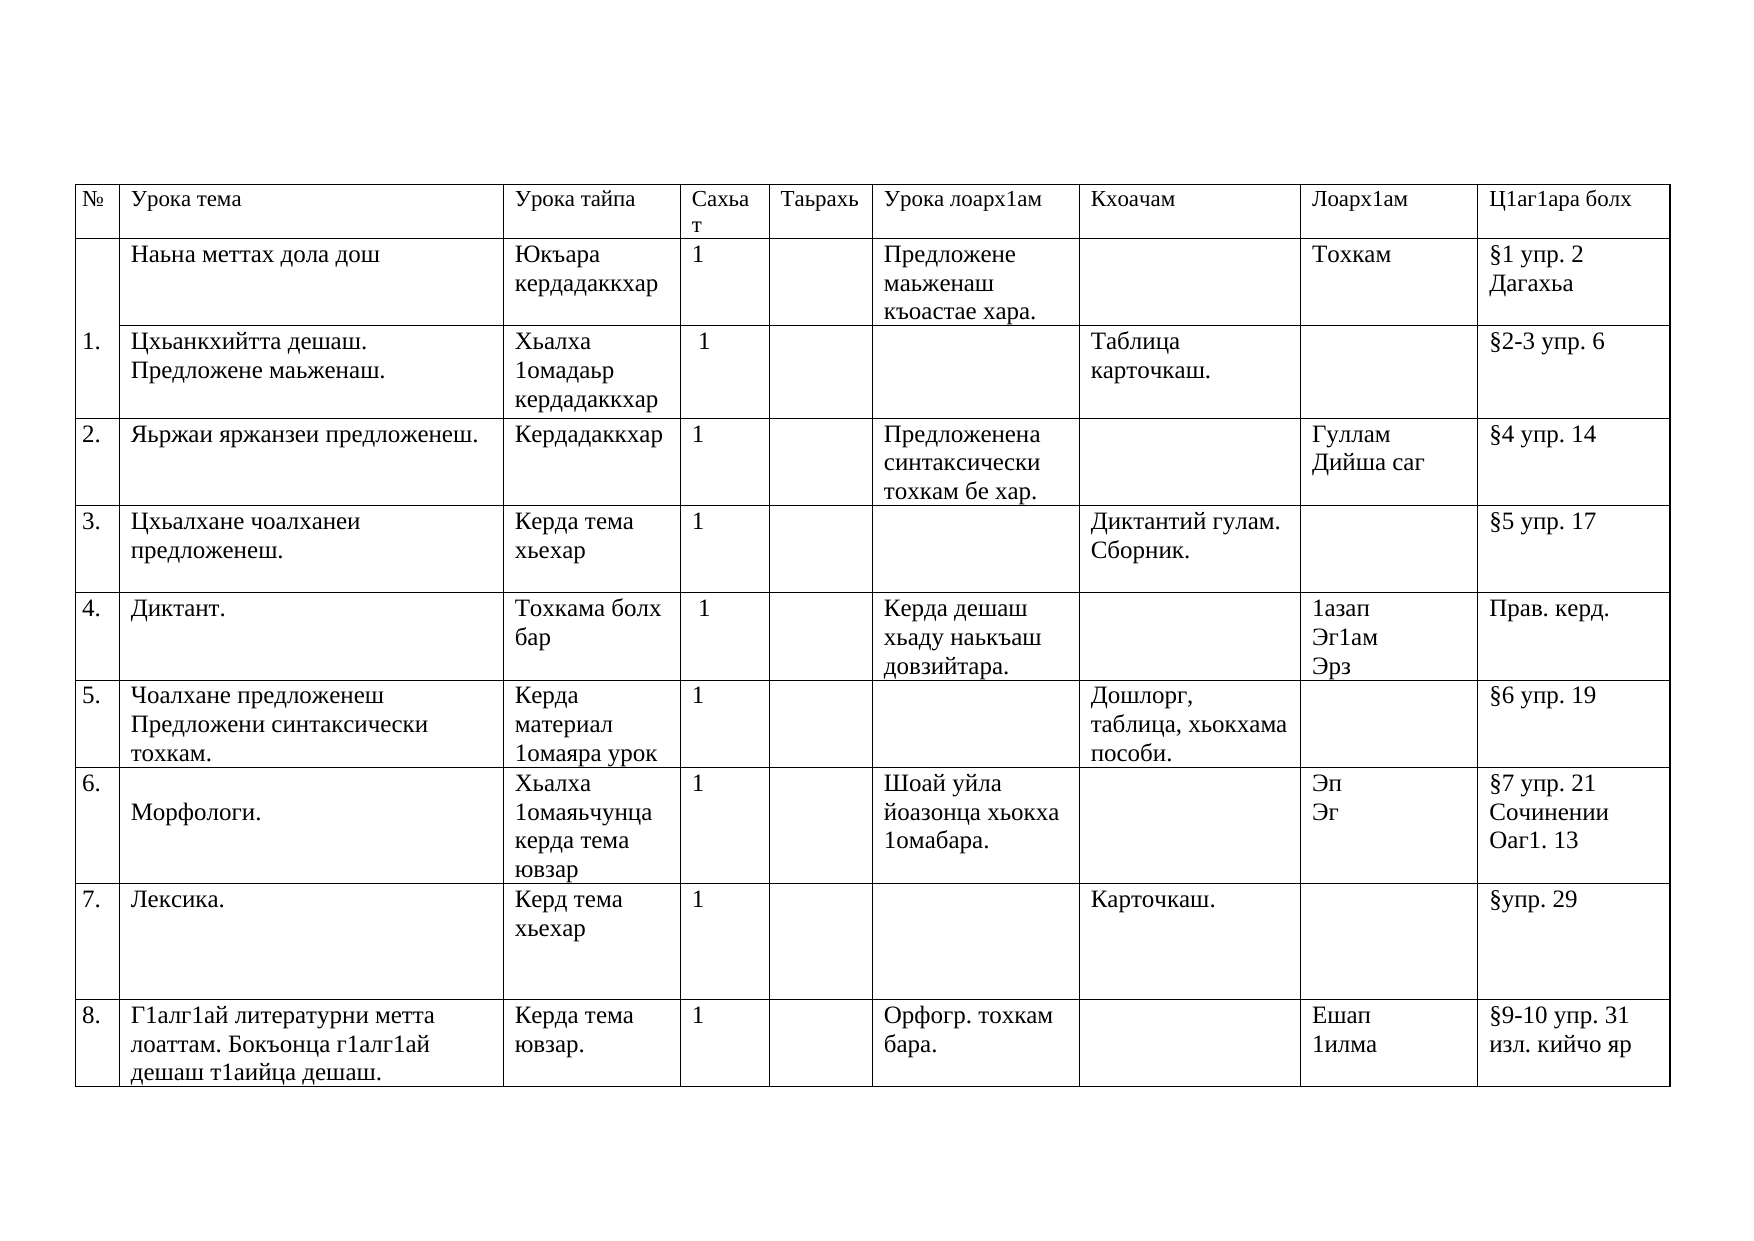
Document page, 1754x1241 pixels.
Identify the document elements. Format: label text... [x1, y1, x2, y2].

table_cell Гуллам Дийша саг [1301, 419, 1477, 505]
table_cell [1080, 1000, 1300, 1086]
table_cell [770, 506, 872, 592]
table_cell Диктант. [120, 593, 503, 679]
table_cell Керд тема хьехар [504, 884, 680, 999]
table_cell 1азап Эг1ам Эрз [1301, 593, 1477, 679]
table_cell Дошлорг, таблица, хьокхама пособи. [1080, 681, 1300, 767]
table_cell Прав. керд. [1478, 593, 1669, 679]
table_cell [770, 419, 872, 505]
table_cell §7 упр. 21 Сочинении Оаг1. 13 [1478, 768, 1669, 883]
table_header № [76, 185, 119, 238]
table_cell Чоалхане предложенеш Предложени синтаксически тохкам. [120, 681, 503, 767]
table_cell §6 упр. 19 [1478, 681, 1669, 767]
table_cell [76, 419, 119, 505]
table_header Урока лоарх1ам [873, 185, 1079, 238]
table_cell 1 [681, 326, 769, 418]
table_cell §5 упр. 17 [1478, 506, 1669, 592]
table_cell [76, 884, 119, 999]
table_cell [770, 768, 872, 883]
table_cell [770, 239, 872, 325]
table_cell 1 [681, 681, 769, 767]
table_cell [1301, 506, 1477, 592]
table_cell Кердадаккхар [504, 419, 680, 505]
table_header Урока тема [120, 185, 503, 238]
table_cell Таблица карточкаш. [1080, 326, 1300, 418]
table_cell [1080, 593, 1300, 679]
table_cell [1301, 884, 1477, 999]
table_cell [1301, 326, 1477, 418]
table_header Лоарх1ам [1301, 185, 1477, 238]
table_cell Яьржаи яржанзеи предложенеш. [120, 419, 503, 505]
table_cell [76, 239, 119, 325]
table_cell 1 [681, 239, 769, 325]
table_cell [1301, 681, 1477, 767]
table_cell [770, 884, 872, 999]
table_cell [770, 681, 872, 767]
table_cell Шоай уйла йоазонца хьокха 1омабара. [873, 768, 1079, 883]
table_cell §1 упр. 2 Дагахьа [1478, 239, 1669, 325]
table_cell Керда тема ювзар. [504, 1000, 680, 1086]
table_cell Хьалха 1омадаьр кердадаккхар [504, 326, 680, 418]
table_cell 1 [681, 1000, 769, 1086]
table_cell [76, 593, 119, 679]
table_cell Керда тема хьехар [504, 506, 680, 592]
table_header Урока тайпа [504, 185, 680, 238]
table_cell [873, 326, 1079, 418]
table_cell Хьалха 1омаяьчунца керда тема ювзар [504, 768, 680, 883]
table_cell Ешап 1илма [1301, 1000, 1477, 1086]
table_cell Цхьанкхийтта дешаш. Предложене маьженаш. [120, 326, 503, 418]
table_cell [873, 884, 1079, 999]
table_cell [76, 506, 119, 592]
table_header Таьрахь [770, 185, 872, 238]
table_cell Тохкам [1301, 239, 1477, 325]
table_cell [76, 325, 119, 418]
table_cell §2-3 упр. 6 [1478, 326, 1669, 418]
table_cell [1080, 419, 1300, 505]
table_cell §4 упр. 14 [1478, 419, 1669, 505]
table_cell Эп Эг [1301, 768, 1477, 883]
table_cell Юкъара кердадаккхар [504, 239, 680, 325]
table_cell §упр. 29 [1478, 884, 1669, 999]
table_header Сахьат [681, 185, 769, 238]
table_cell [770, 1000, 872, 1086]
table_cell Диктантий гулам. Сборник. [1080, 506, 1300, 592]
table_cell [1080, 239, 1300, 325]
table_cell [1478, 1000, 1669, 1086]
table_cell Морфологи. [120, 768, 503, 883]
table_cell [76, 681, 119, 767]
table_cell [770, 326, 872, 418]
table_cell [770, 593, 872, 679]
table_cell Керда дешаш хьаду наькъаш довзийтара. [873, 593, 1079, 679]
table_cell 1 [681, 768, 769, 883]
table_cell [1080, 768, 1300, 883]
table_cell Предложенена синтаксически тохкам бе хар. [873, 419, 1079, 505]
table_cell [120, 1000, 503, 1086]
table_cell 1 [681, 506, 769, 592]
table_cell 1 [681, 419, 769, 505]
table_cell [873, 681, 1079, 767]
table_header Кхоачам [1080, 185, 1300, 238]
table_cell Керда материал 1омаяра урок [504, 681, 680, 767]
table_cell [76, 768, 119, 883]
table_header Ц1аг1ара болх [1478, 185, 1669, 238]
table_cell 1 [681, 593, 769, 679]
table_cell [873, 506, 1079, 592]
table_cell Лексика. [120, 884, 503, 999]
table_cell [76, 1000, 119, 1086]
table_cell Наьна меттах дола дош [120, 239, 503, 325]
table_cell 1 [681, 884, 769, 999]
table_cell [873, 1000, 1079, 1086]
table_cell Предложене маьженаш къоастае хара. [873, 239, 1079, 325]
table_cell Карточкаш. [1080, 884, 1300, 999]
table_cell Тохкама болх бар [504, 593, 680, 679]
table_cell Цхьалхане чоалханеи предложенеш. [120, 506, 503, 592]
